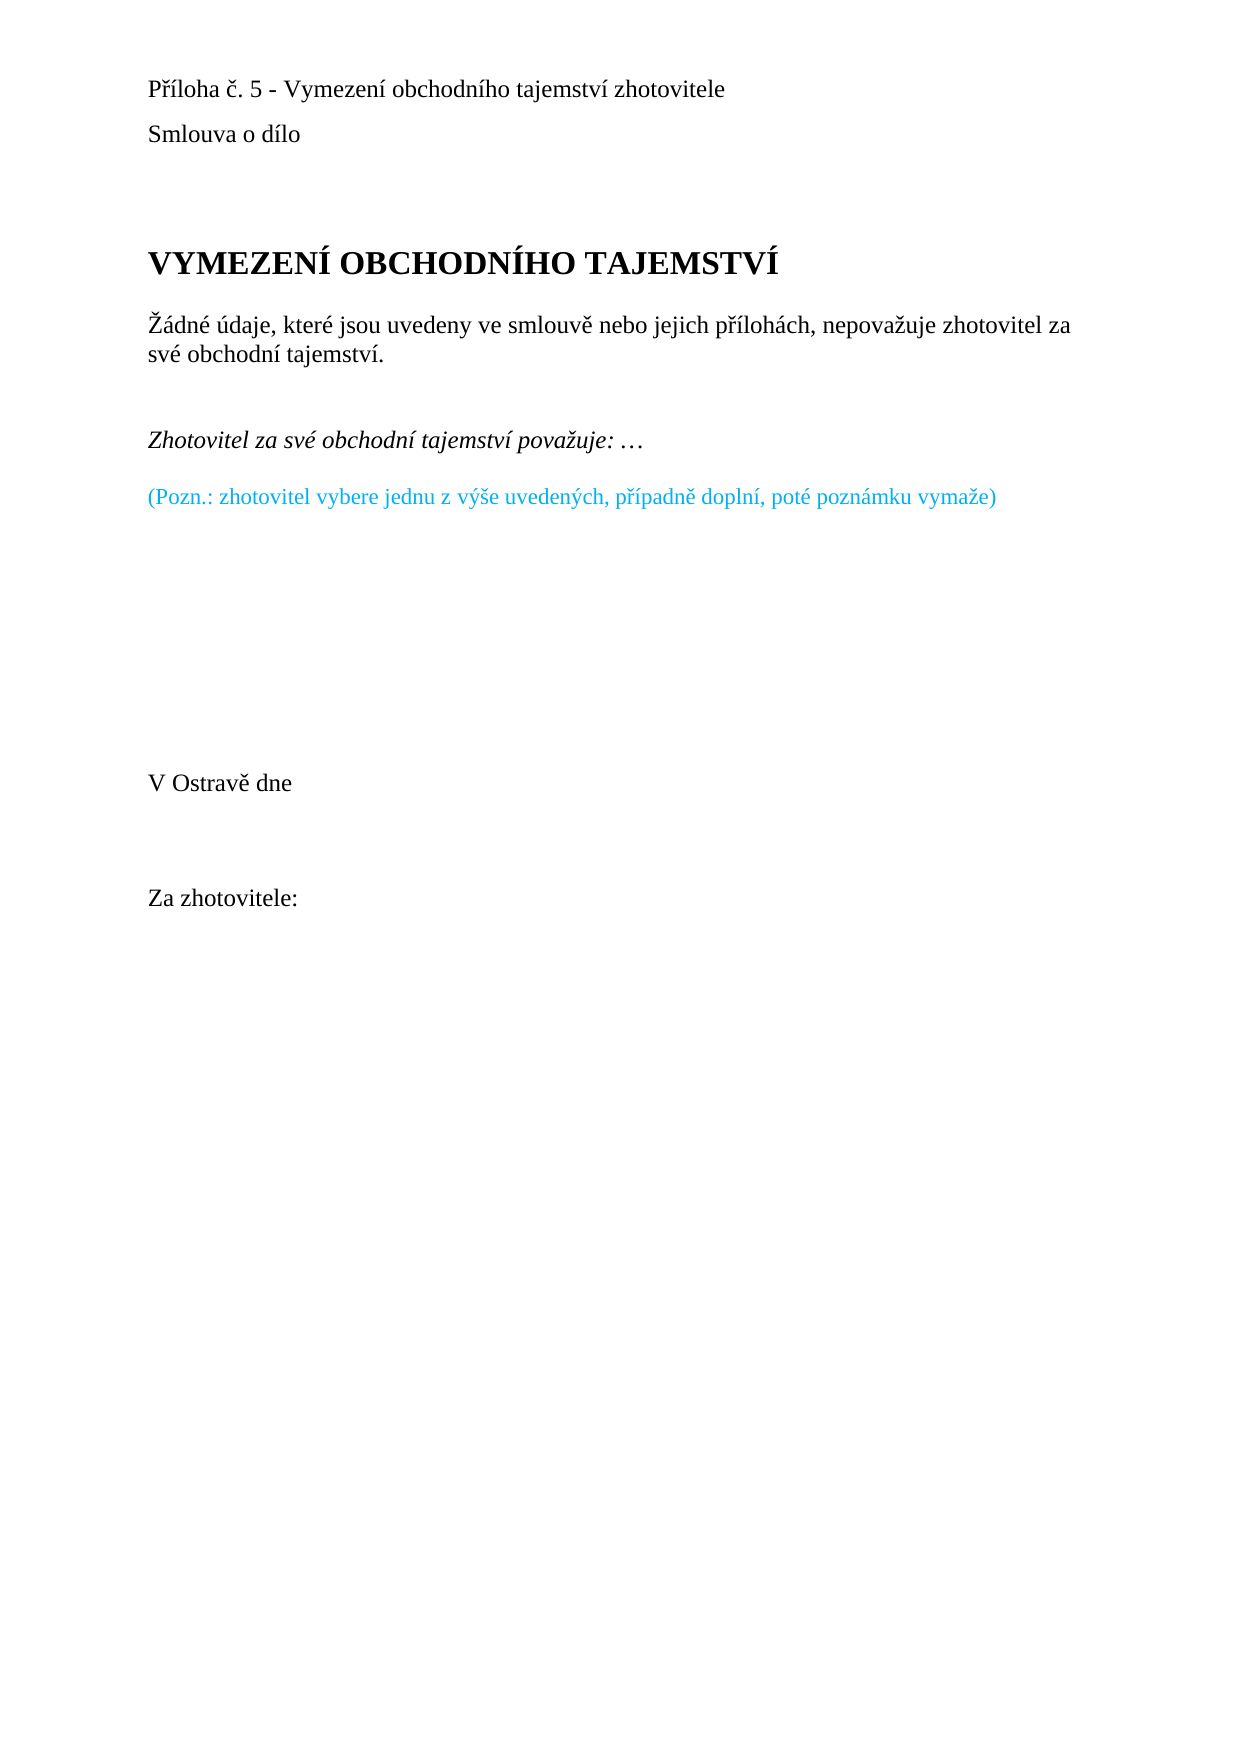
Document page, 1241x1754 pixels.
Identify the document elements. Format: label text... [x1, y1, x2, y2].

subtitle VYMEZENÍ OBCHODNÍHO TAJEMSTVÍ [148, 243, 1093, 282]
text V Ostravě dne [148, 768, 1093, 797]
text Za zhotovitele: [148, 883, 1093, 912]
text Žádné údaje, které jsou uvedeny ve smlouvě nebo jejich přílohách, nepovažuje zhotovitel za své obchodní tajemství. [148, 311, 1093, 368]
text (Pozn.: zhotovitel vybere jednu z výše uvedených, případně doplní, poté poznámku vymaže) [148, 483, 1093, 509]
text Zhotovitel za své obchodní tajemství považuje: … [148, 426, 1093, 454]
